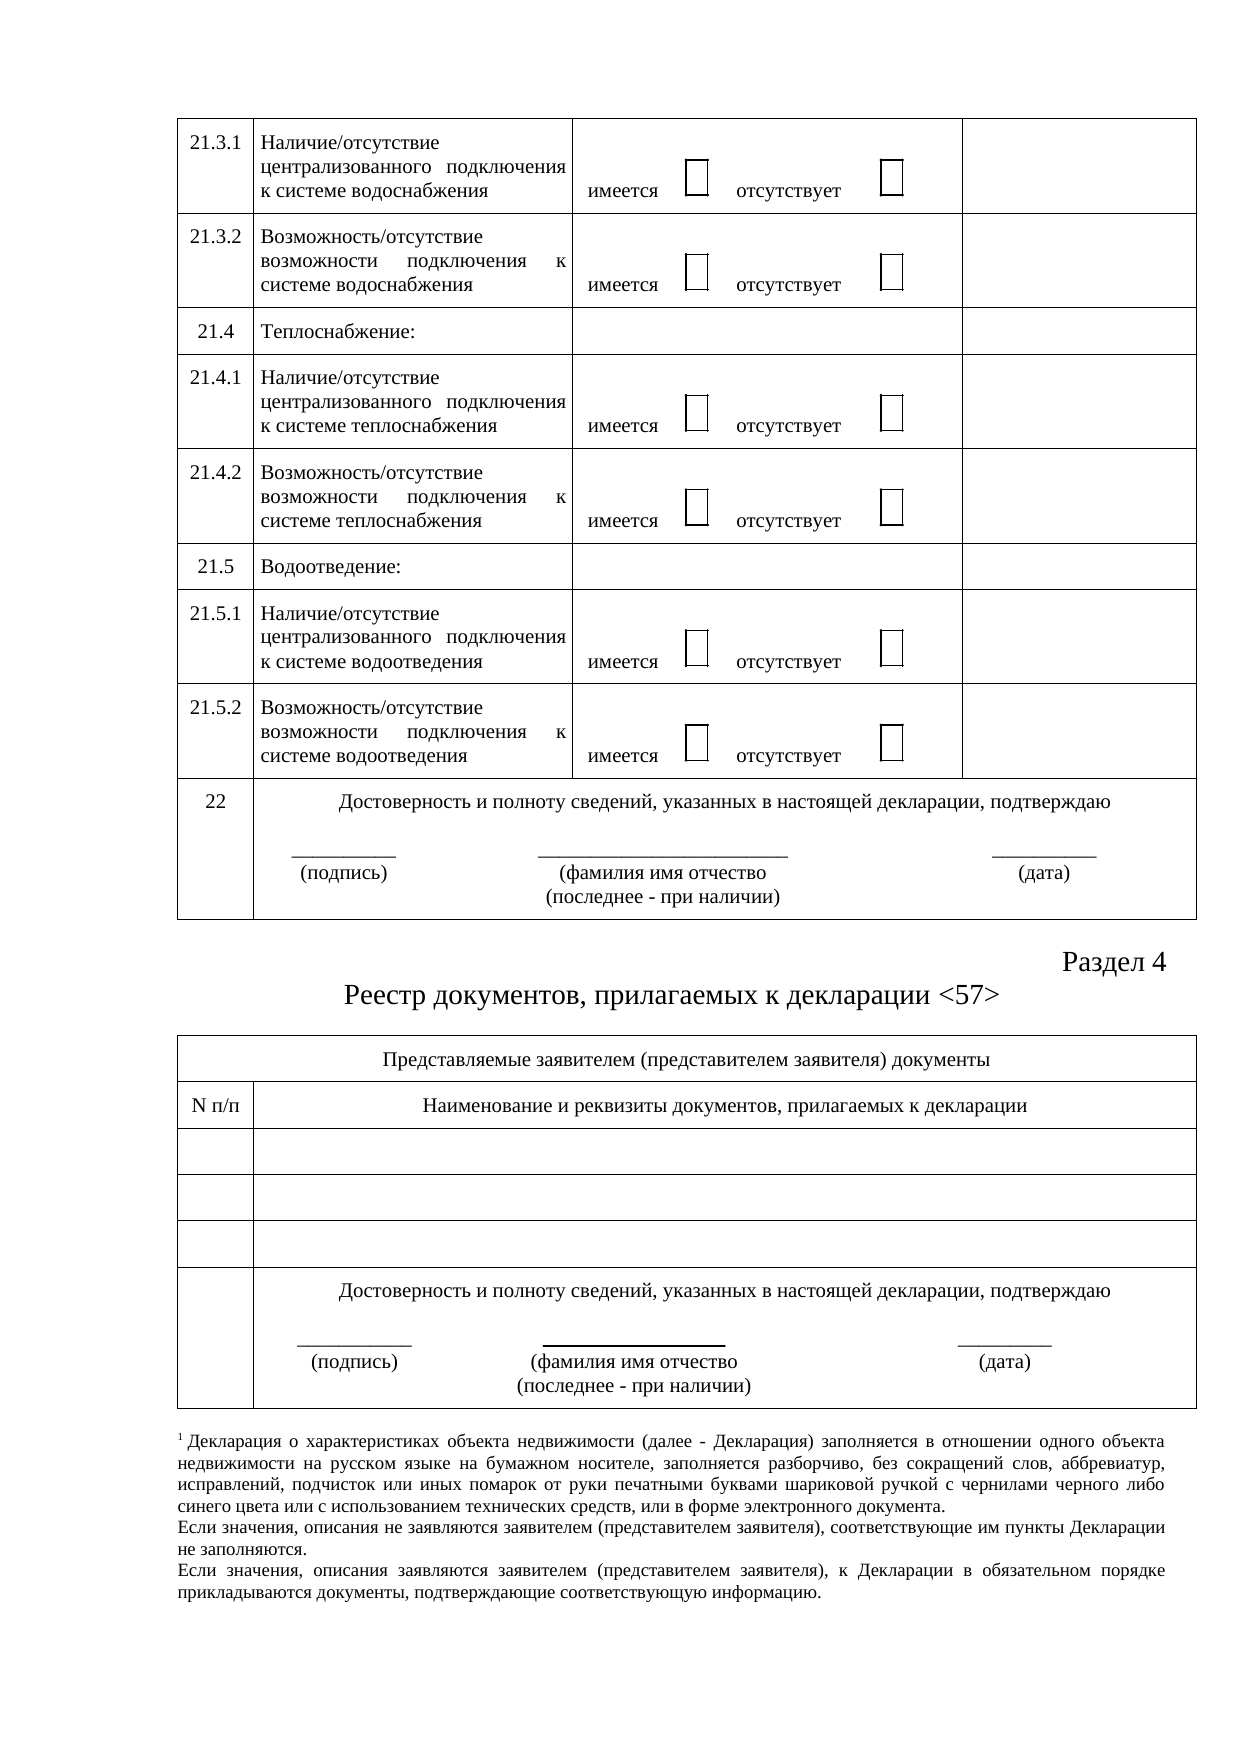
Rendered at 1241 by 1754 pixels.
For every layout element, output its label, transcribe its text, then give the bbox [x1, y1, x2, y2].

table_cell [963, 214, 1196, 307]
table_cell ________________________ (фамилия имя отчество (последнее - при наличии) [434, 824, 892, 918]
table_cell [927, 355, 962, 448]
table_cell ____ _____________ (фамилия имя отчество (последнее - при наличии) [455, 1313, 813, 1407]
table_cell 21.4.1 [178, 355, 253, 448]
table_cell [673, 119, 721, 213]
table_cell [856, 590, 927, 683]
table_cell имеется [573, 590, 673, 683]
table_cell имеется [573, 684, 673, 778]
table_cell __________ (подпись) [254, 824, 433, 918]
table_cell [963, 355, 1196, 448]
table_cell имеется [573, 119, 673, 213]
table_cell [178, 1175, 253, 1220]
table_cell [963, 544, 1196, 589]
table_cell Возможность/отсутствие возможности подключения к системе теплоснабжения [254, 449, 572, 542]
table_cell Возможность/отсутствие возможности подключения к системе водоотведения [254, 684, 572, 778]
table_cell [856, 355, 927, 448]
text Если значения, описания не заявляются заявителем (представителем заявителя), соответствующие им пункты Декларации не заполняются. [177, 1516, 1167, 1559]
table_cell N п/п [178, 1082, 253, 1127]
table_cell [927, 119, 962, 213]
table_cell [927, 449, 962, 542]
table_cell [178, 1129, 253, 1174]
table_cell [254, 1129, 1196, 1174]
table_cell Водоотведение: [254, 544, 572, 589]
text Раздел 4 [177, 944, 1167, 977]
table_cell отсутствует [721, 214, 856, 307]
table_cell [856, 214, 927, 307]
table_cell [963, 119, 1196, 213]
text Реестр документов, прилагаемых к декларации <57> [177, 977, 1167, 1011]
table_cell __________ (дата) [892, 824, 1196, 918]
table_cell [178, 1221, 253, 1267]
table_cell [927, 684, 962, 778]
table_cell [927, 214, 962, 307]
table_cell [927, 590, 962, 683]
table_cell [856, 119, 927, 213]
table_cell _________ (дата) [813, 1313, 1196, 1407]
table_cell [963, 684, 1196, 778]
table_cell [673, 355, 721, 448]
table_cell 21.4.2 [178, 449, 253, 542]
table_cell Возможность/отсутствие возможности подключения к системе водоснабжения [254, 214, 572, 307]
table_cell [573, 544, 962, 589]
table_cell 21.4 [178, 308, 253, 353]
table_cell [673, 449, 721, 542]
table_cell [963, 449, 1196, 542]
table_cell Наличие/отсутствие централизованного подключения к системе теплоснабжения [254, 355, 572, 448]
table_cell Теплоснабжение: [254, 308, 572, 353]
table_cell [178, 1268, 253, 1407]
table_cell 21.3.2 [178, 214, 253, 307]
table_cell отсутствует [721, 119, 856, 213]
text Если значения, описания заявляются заявителем (представителем заявителя), к Декларации в обязательном порядке прикладываются документы, подтверждающие соответствующую информацию. [177, 1559, 1167, 1602]
table_cell Наименование и реквизиты документов, прилагаемых к декларации [254, 1082, 1196, 1127]
table_cell 21.5.2 [178, 684, 253, 778]
table_cell отсутствует [721, 355, 856, 448]
table_cell [963, 590, 1196, 683]
table_cell [673, 684, 721, 778]
table_cell [673, 590, 721, 683]
table_cell Наличие/отсутствие централизованного подключения к системе водоснабжения [254, 119, 572, 213]
table_cell [856, 684, 927, 778]
table_cell 21.5.1 [178, 590, 253, 683]
table_cell Достоверность и полноту сведений, указанных в настоящей декларации, подтверждаю [254, 779, 1196, 824]
table_cell [673, 214, 721, 307]
table_cell [573, 308, 962, 353]
table_cell [254, 1221, 1196, 1267]
table_header Представляемые заявителем (представителем заявителя) документы [178, 1036, 1196, 1081]
table_cell 22 [178, 779, 253, 918]
table_cell отсутствует [721, 684, 856, 778]
table_cell отсутствует [721, 449, 856, 542]
table_cell имеется [573, 355, 673, 448]
text 1 Декларация о характеристиках объекта недвижимости (далее - Декларация) заполняется в отношении одного объекта недвижимости на русском языке на бумажном носителе, заполняется разборчиво, без сокращений слов, аббревиатур, исправлений, подчисток или иных помарок от руки печатными буквами шариковой ручкой с чернилами черного либо синего цвета или с использованием технических средств, или в форме электронного документа. [177, 1430, 1167, 1516]
table_cell 21.3.1 [178, 119, 253, 213]
table_cell [963, 308, 1196, 353]
table_cell имеется [573, 449, 673, 542]
table_cell имеется [573, 214, 673, 307]
table_cell Достоверность и полноту сведений, указанных в настоящей декларации, подтверждаю [254, 1268, 1196, 1313]
table_cell Наличие/отсутствие централизованного подключения к системе водоотведения [254, 590, 572, 683]
table_cell отсутствует [721, 590, 856, 683]
table_cell ___________ (подпись) [254, 1313, 454, 1407]
table_cell 21.5 [178, 544, 253, 589]
table_cell [856, 449, 927, 542]
table_cell [254, 1175, 1196, 1220]
